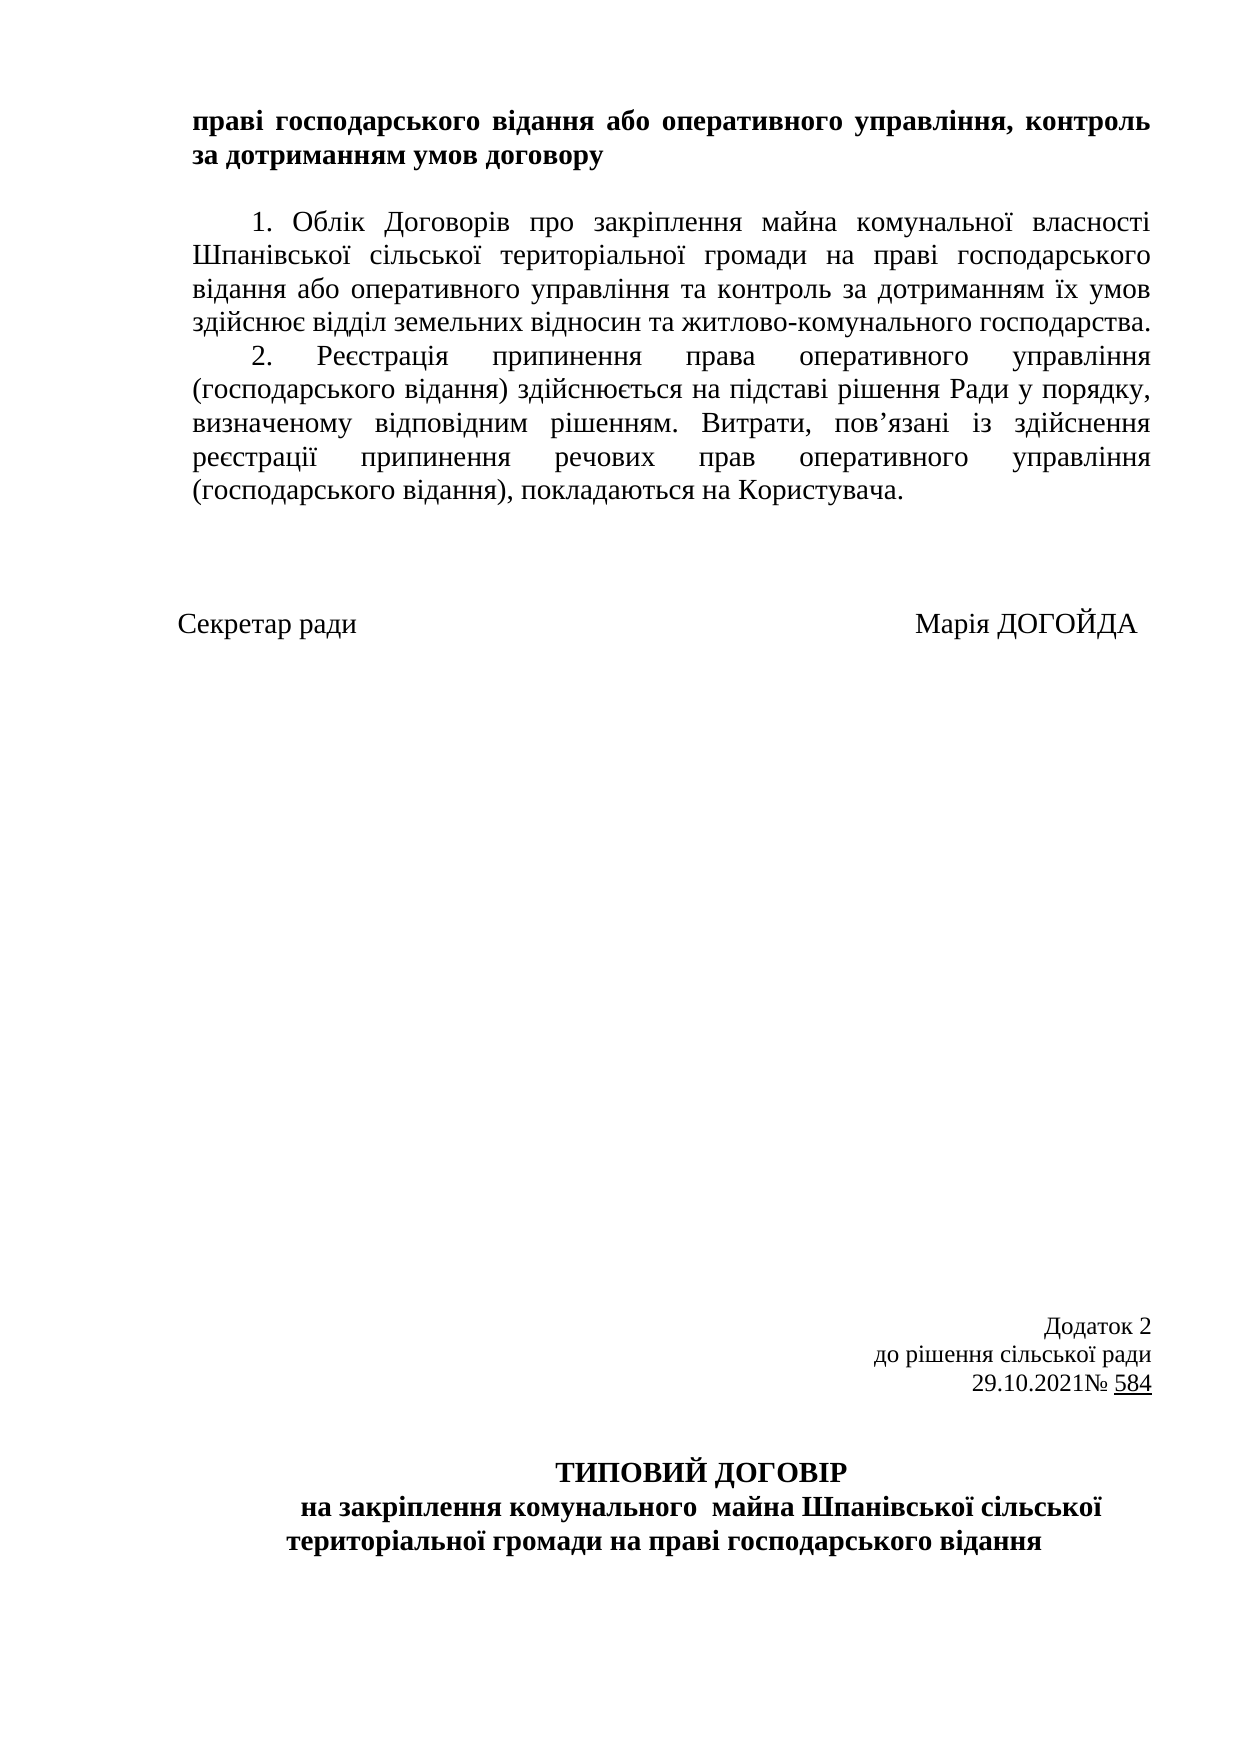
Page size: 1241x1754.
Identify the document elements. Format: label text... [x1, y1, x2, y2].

text 2. Реєстрація припинення права оперативного управління (господарського відання) здійснюється на підставі рішення Ради у порядку, визначеному відповідним рішенням. Витрати, пов’язані із здійснення реєстрації припинення речових прав оперативного управління (господарського відання), покладаються на Користувача. [192, 338, 1152, 506]
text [192, 103, 1152, 170]
text Секретар ради Марія ДОГОЙДА [177, 606, 1152, 640]
text 29.10.2021№ 584 [591, 1368, 1152, 1397]
text ТИПОВИЙ ДОГОВІР [177, 1456, 1152, 1489]
text 1. Облік Договорів про закріплення майна комунальної власності Шпанівської сільської територіальної громади на праві господарського відання або оперативного управління та контроль за дотриманням їх умов здійснює відділ земельних відносин та житлово-комунального господарства. [192, 204, 1152, 338]
text до рішення сільської ради [591, 1339, 1152, 1368]
text на закріплення комунального майна Шпанівської сільської територіальної громади на праві господарського відання [177, 1489, 1152, 1556]
text Додаток 2 [591, 1311, 1152, 1339]
